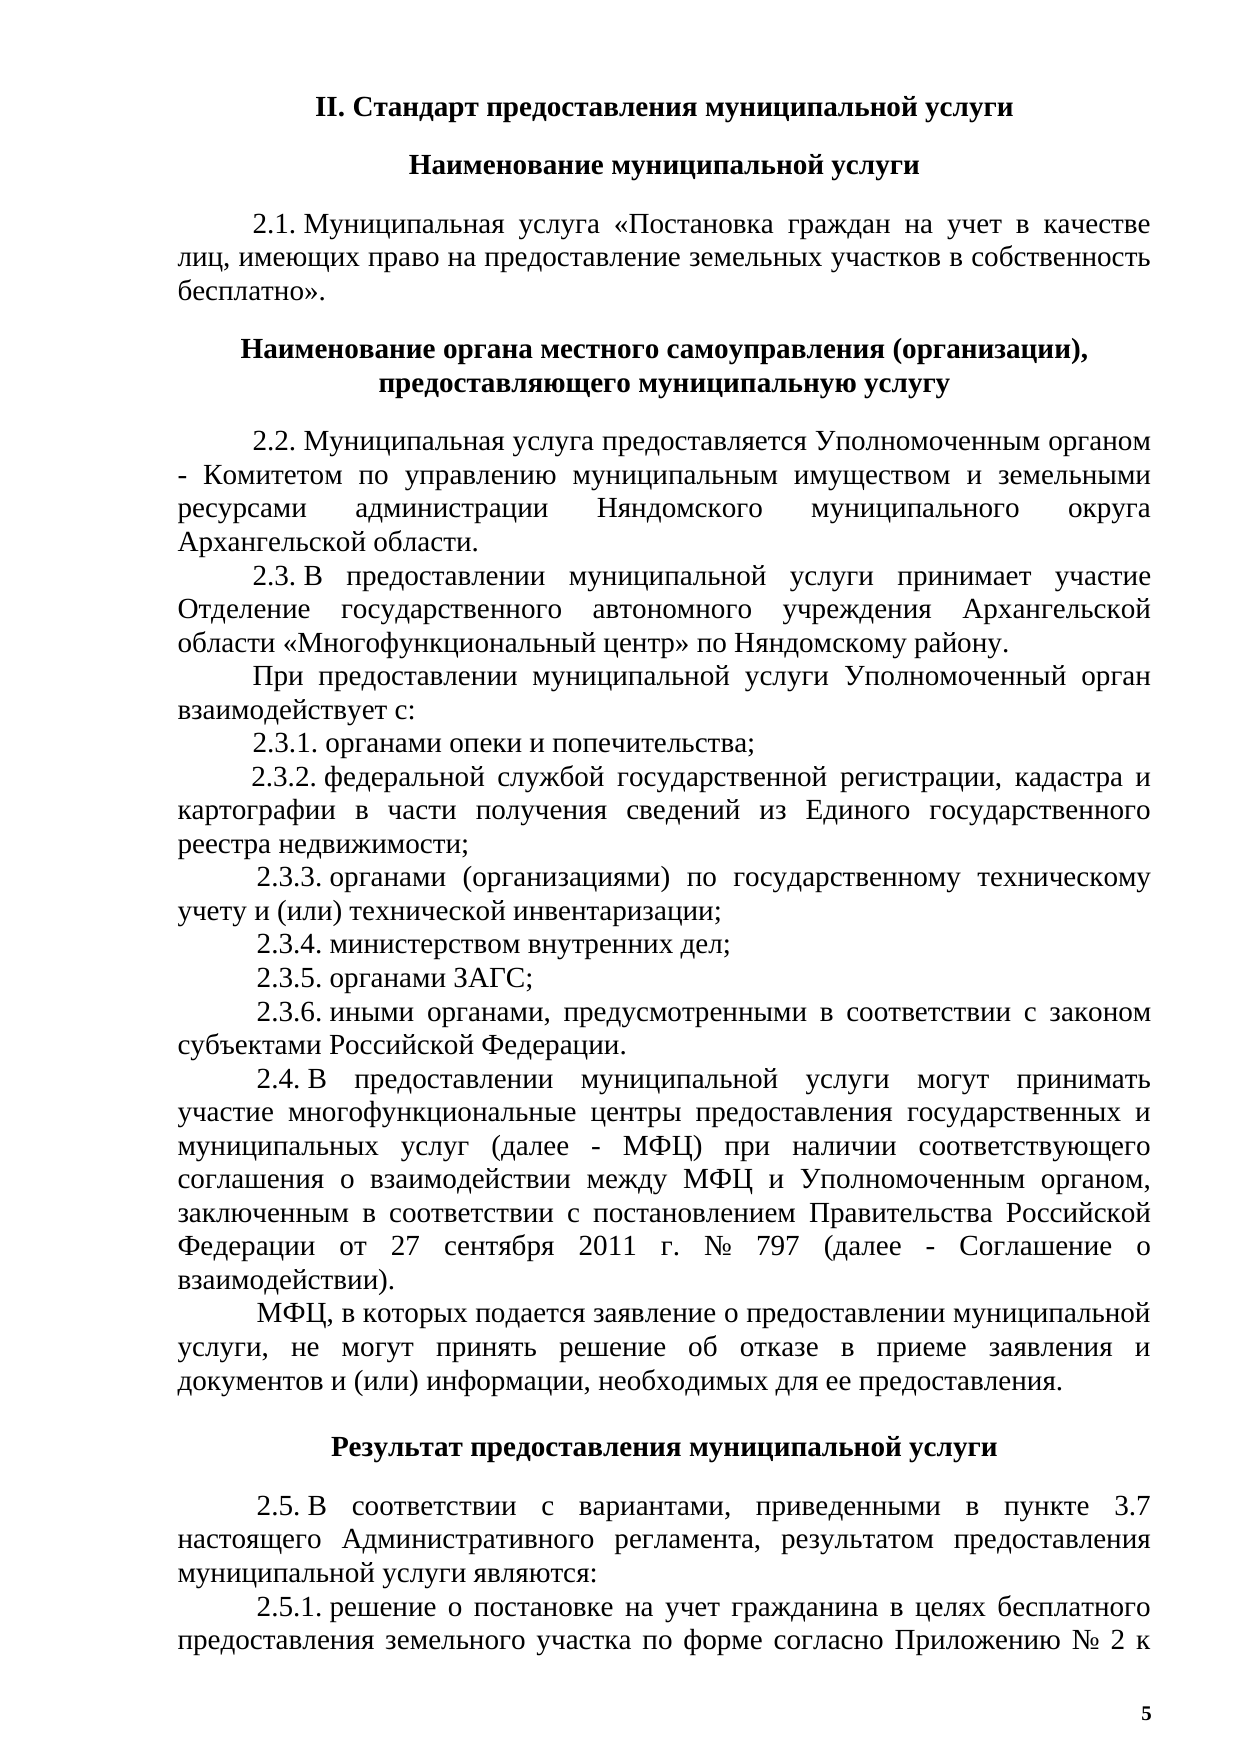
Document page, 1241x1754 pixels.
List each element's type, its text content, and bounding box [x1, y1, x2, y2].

text Результат предоставления муниципальной услуги [177, 1429, 1152, 1463]
list органами опеки и попечительства; [177, 725, 1152, 759]
list Стандарт предоставления муниципальной услуги [177, 89, 1152, 122]
text Наименование муниципальной услуги [177, 147, 1152, 181]
list иными органами, предусмотренными в соответствии с законом субъектами Российской Федерации. [177, 994, 1152, 1061]
list органами ЗАГС; [177, 960, 1152, 994]
list органами (организациями) по государственному техническому учету и (или) технической инвентаризации; [177, 859, 1152, 927]
list В предоставлении муниципальной услуги принимает участие Отделение государственного автономного учреждения Архангельской области «Многофункциональный центр» по Няндомскому району. [177, 558, 1152, 658]
text МФЦ, в которых подается заявление о предоставлении муниципальной услуги, не могут принять решение об отказе в приеме заявления и документов и (или) информации, необходимых для ее предоставления. [177, 1296, 1152, 1396]
list В соответствии с вариантами, приведенными в пункте 3.7 настоящего Административного регламента, результатом предоставления муниципальной услуги являются: [177, 1488, 1152, 1589]
list федеральной службой государственной регистрации, кадастра и картографии в части получения сведений из Единого государственного реестра недвижимости; [177, 759, 1152, 859]
list Муниципальная услуга предоставляется Уполномоченным органом - Комитетом по управлению муниципальным имуществом и земельными ресурсами администрации Няндомского муниципального округа Архангельской области. [177, 423, 1152, 558]
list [177, 1589, 1152, 1656]
list министерством внутренних дел; [177, 927, 1152, 960]
text Наименование органа местного самоуправления (организации), предоставляющего муниципальную услугу [177, 331, 1152, 398]
list Муниципальная услуга «Постановка граждан на учет в качестве лиц, имеющих право на предоставление земельных участков в собственность бесплатно». [177, 206, 1152, 306]
list В предоставлении муниципальной услуги могут принимать участие многофункциональные центры предоставления государственных и муниципальных услуг (далее - МФЦ) при наличии соответствующего соглашения о взаимодействии между МФЦ и Уполномоченным органом, заключенным в соответствии с постановлением Правительства Российской Федерации от 27 сентября 2011 г. № 797 (далее - Соглашение о взаимодействии). [177, 1061, 1152, 1296]
text При предоставлении муниципальной услуги Уполномоченный орган взаимодействует с: [177, 658, 1152, 725]
